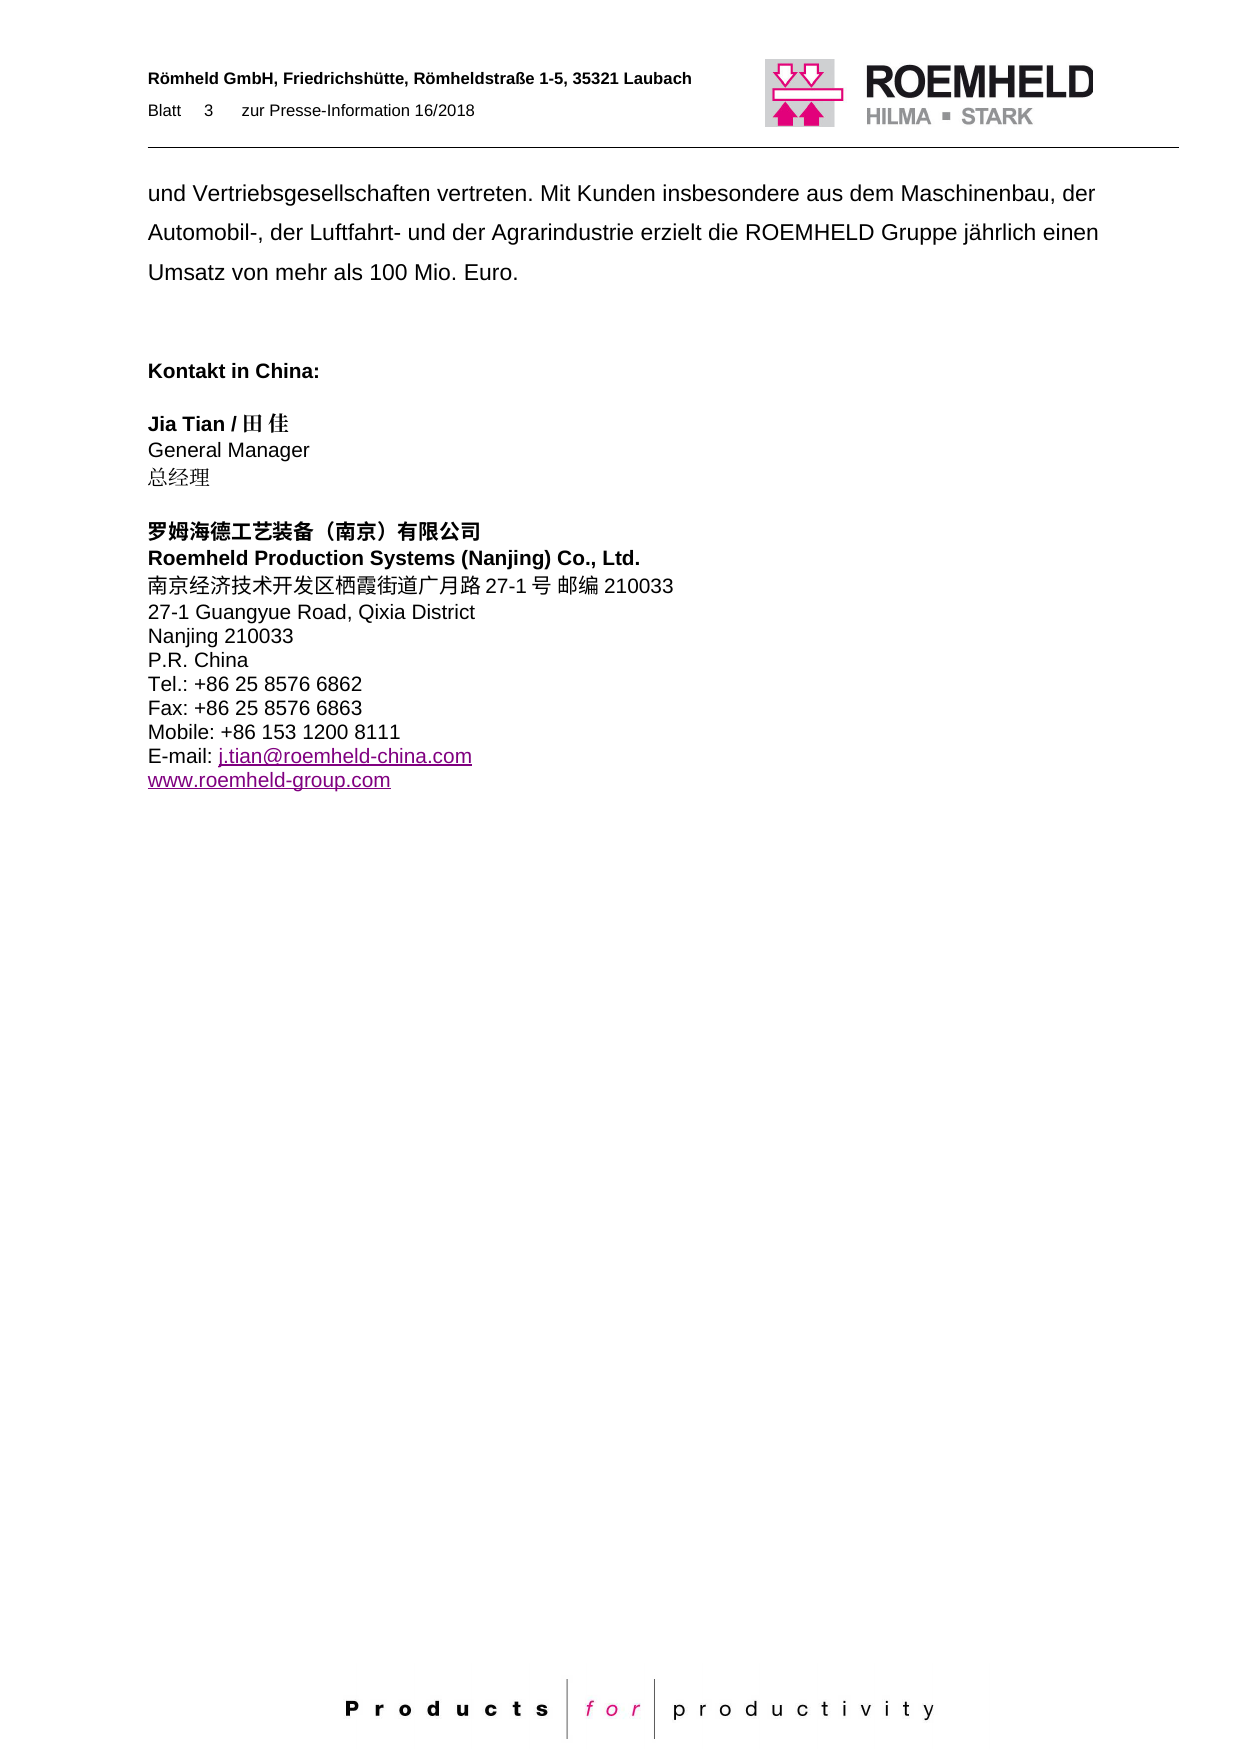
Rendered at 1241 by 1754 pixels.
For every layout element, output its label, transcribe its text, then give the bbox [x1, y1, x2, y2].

text 27-1 Guangyue Road, Qixia District [148, 600, 1162, 624]
text 总经理 [148, 461, 1162, 491]
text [148, 140, 1162, 285]
picture [763, 59, 1093, 126]
text E-mail: j.tian@roemheld-china.com [148, 743, 1162, 767]
text Nanjing 210033 [148, 624, 1162, 648]
text Kontakt in China: [148, 359, 1162, 383]
text Mobile: +86 153 1200 8111 [148, 719, 1162, 743]
text Tel.: +86 25 8576 6862 Fax: +86 25 8576 6863 [148, 672, 1162, 719]
text 南京经济技术开发区栖霞街道广月路27-1号 邮编 210033 [148, 569, 1162, 600]
text Roemheld Production Systems (Nanjing) Co., Ltd. [148, 546, 1162, 569]
picture [299, 1663, 990, 1749]
text www.roemheld-group.com [148, 767, 1162, 791]
text 罗姆海德工艺装备（南京）有限公司 [148, 515, 1162, 546]
text Jia Tian / 田 佳 [148, 408, 1162, 437]
text P.R. China [148, 648, 1162, 672]
text General Manager [148, 437, 1162, 461]
